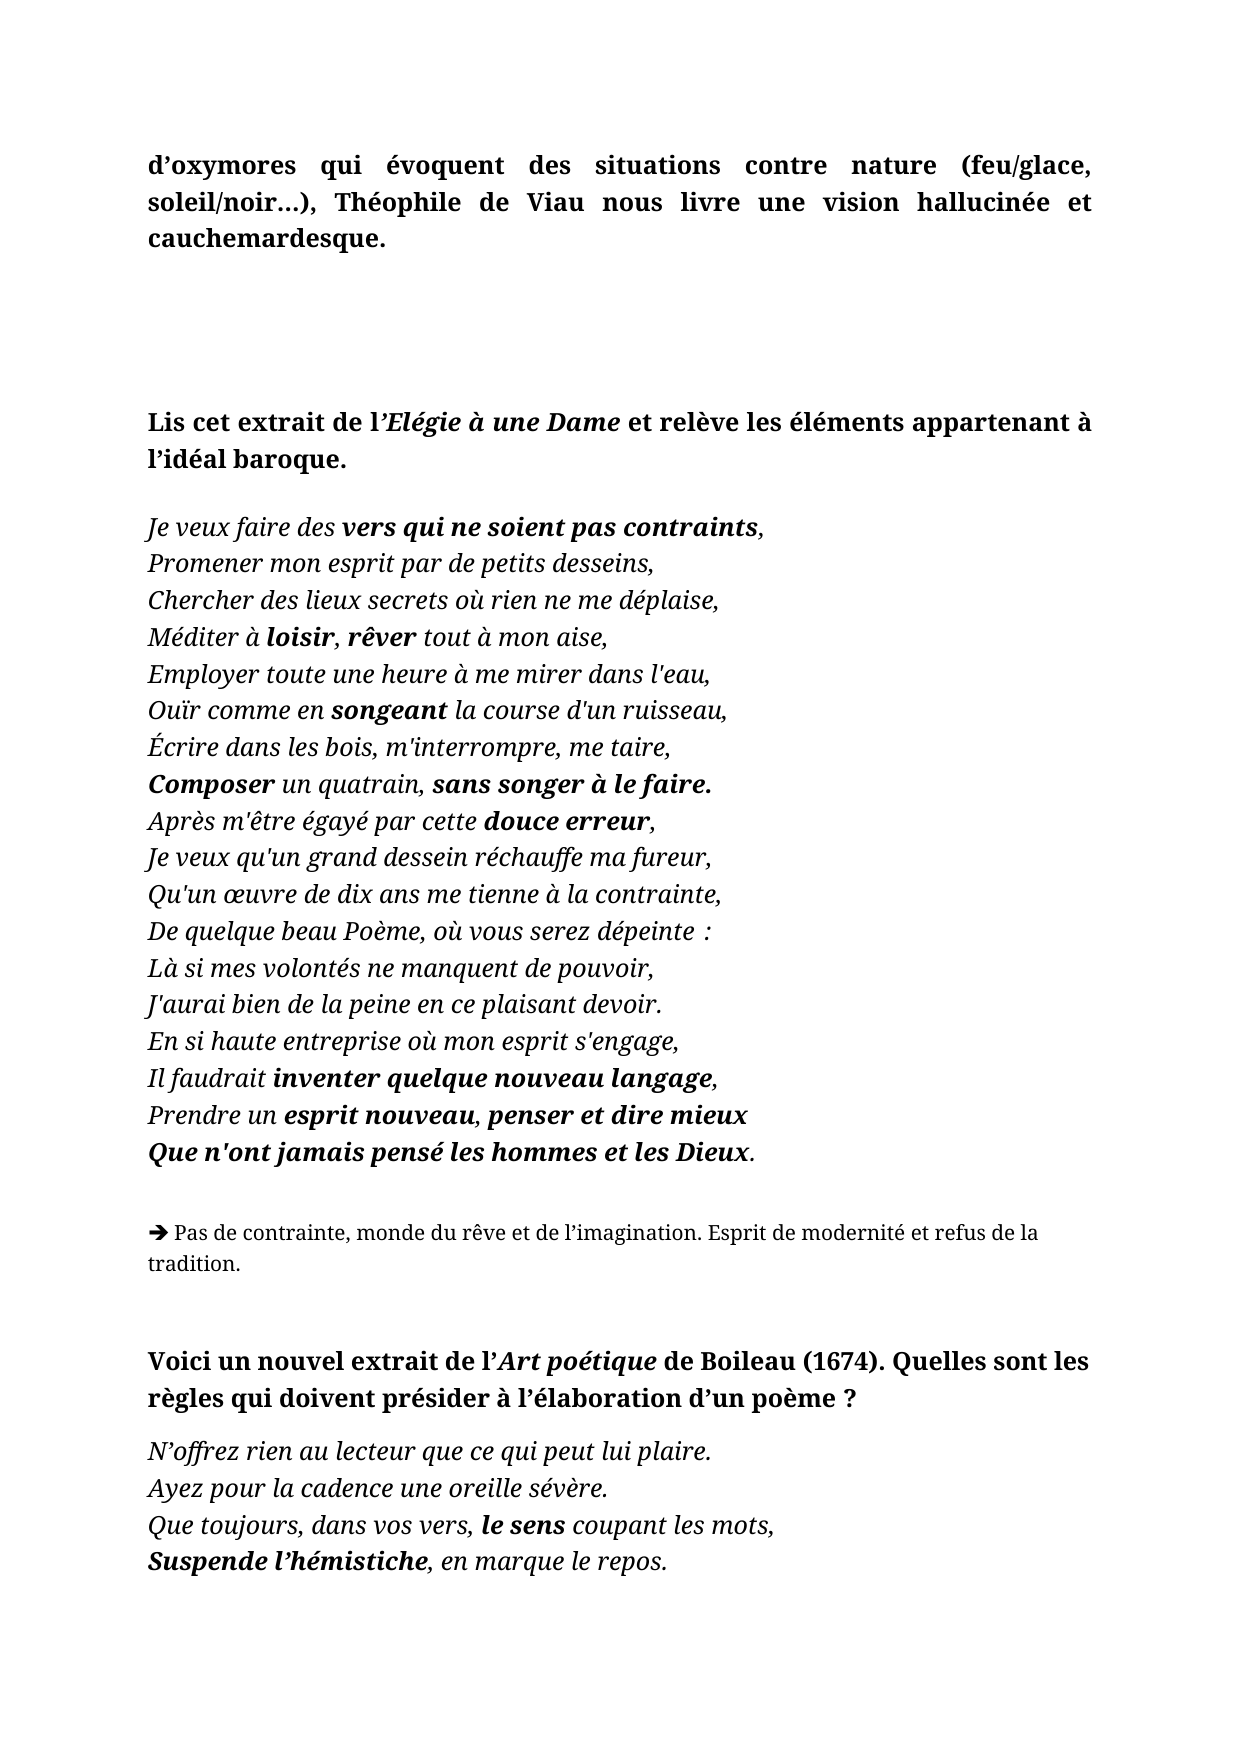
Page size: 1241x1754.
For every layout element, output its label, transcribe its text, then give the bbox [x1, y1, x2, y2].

text Voici un nouvel extrait de l’Art poétique de Boileau (1674). Quelles sont les règles qui doivent présider à l’élaboration d’un poème ? [148, 1343, 1093, 1414]
text Ayez pour la cadence une oreille sévère. [148, 1471, 1093, 1504]
text Pas de contrainte, monde du rêve et de l’imagination. Esprit de modernité et refus de la tradition. [148, 1218, 1093, 1277]
text Que toujours, dans vos vers, le sens coupant les mots, [148, 1507, 1093, 1541]
text Je veux faire des vers qui ne soient pas contraints, Promener mon esprit par de petits desseins, Chercher des lieux secrets où rien ne me déplaise, Méditer à loisir, rêver tout à mon aise, Employer toute une heure à me mirer dans l'eau, Ouïr comme en songeant la course d'un ruisseau, Écrire dans les bois, m'interrompre, me taire, Composer un quatrain, sans songer à le faire. Après m'être égayé par cette douce erreur, Je veux qu'un grand dessein réchauffe ma fureur, Qu'un œuvre de dix ans me tienne à la contrainte, De quelque beau Poème, où vous serez dépeinte : Là si mes volontés ne manquent de pouvoir, J'aurai bien de la peine en ce plaisant devoir. En si haute entreprise où mon esprit s'engage, Il faudrait inventer quelque nouveau langage, Prendre un esprit nouveau, penser et dire mieux Que n'ont jamais pensé les hommes et les Dieux. [148, 509, 1093, 1168]
text Suspende l’hémistiche, en marque le repos. [148, 1544, 1093, 1578]
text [148, 148, 1093, 255]
text Lis cet extrait de l’Elégie à une Dame et relève les éléments appartenant à l’idéal baroque. [148, 405, 1093, 476]
text N’offrez rien au lecteur que ce qui peut lui plaire. [148, 1434, 1093, 1468]
